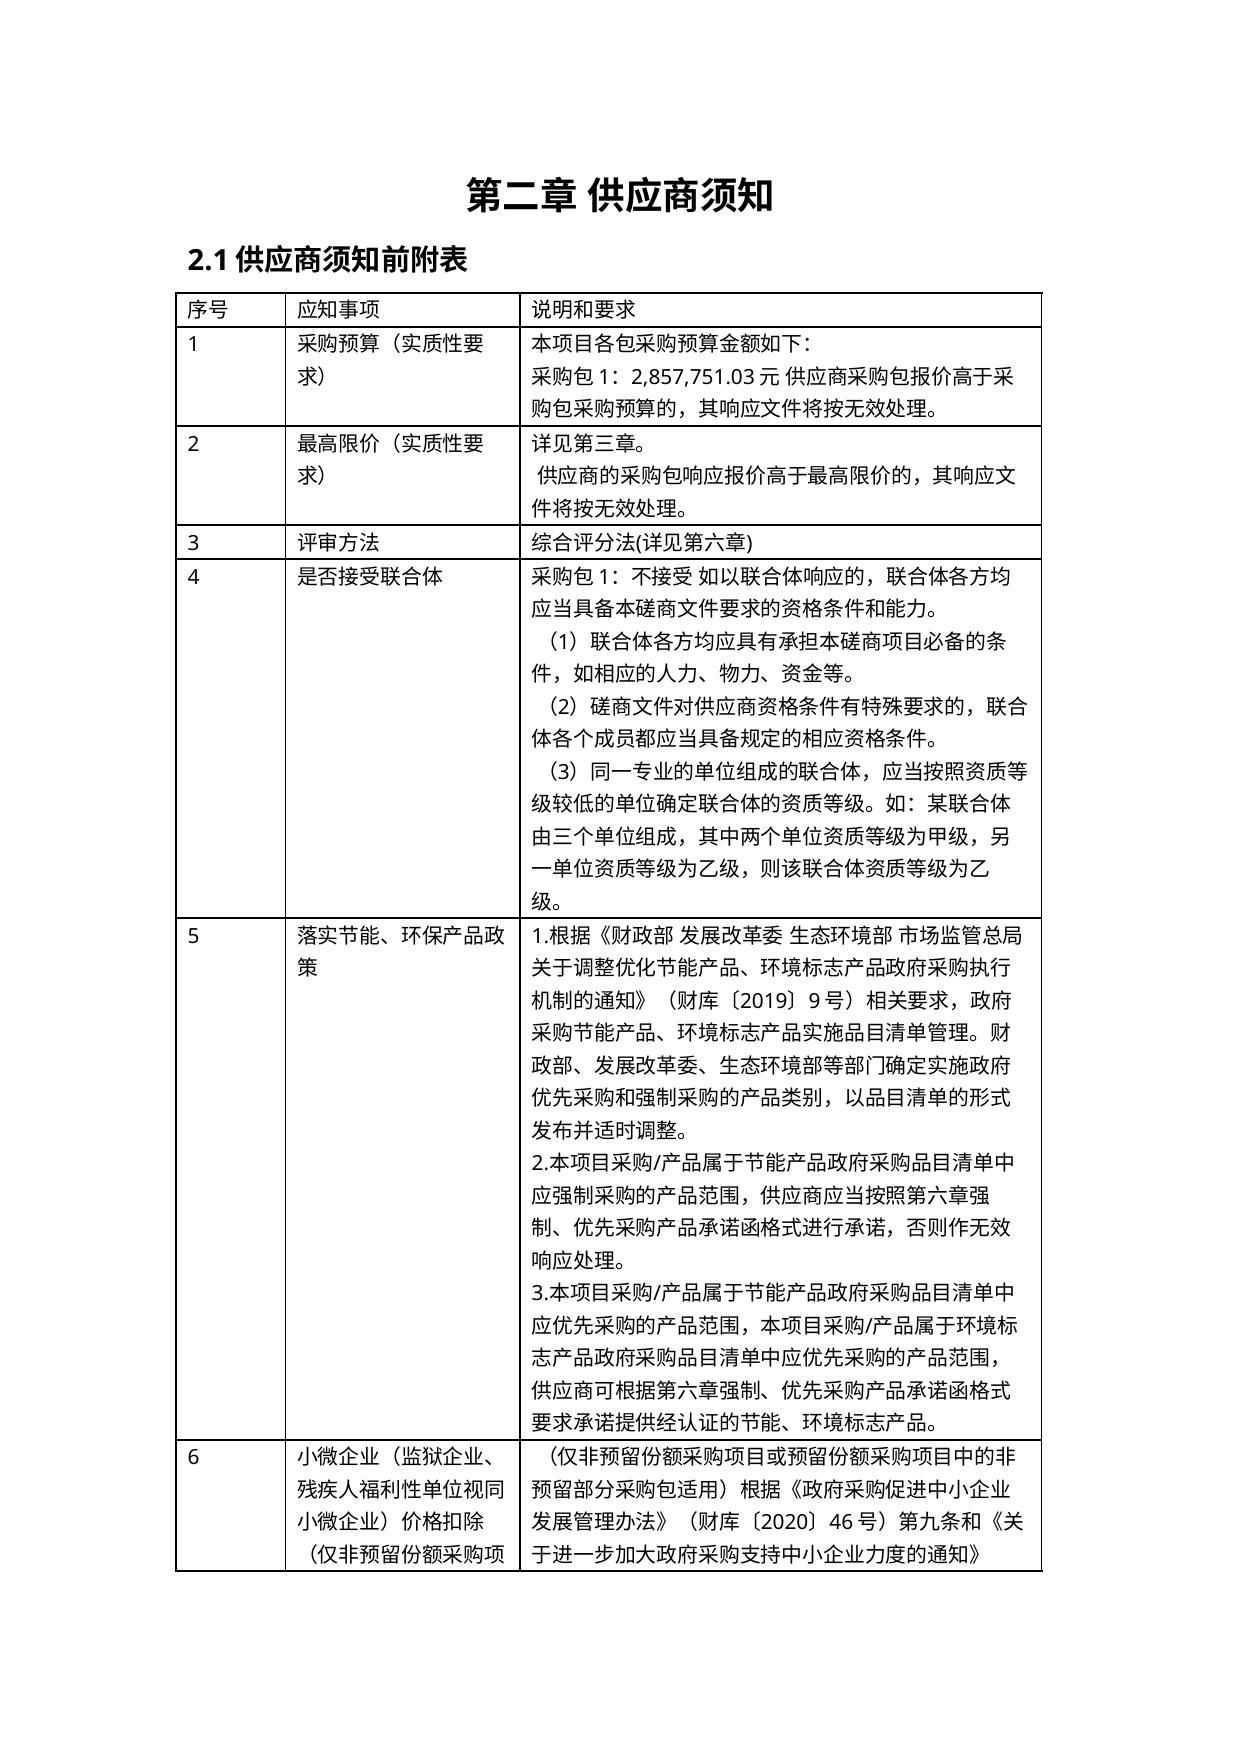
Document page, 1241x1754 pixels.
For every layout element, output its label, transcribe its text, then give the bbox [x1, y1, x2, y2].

table_cell 综合评分法(详见第六章) [521, 526, 1041, 558]
table_cell 1.根据《财政部 发展改革委 生态环境部 市场监管总局关于调整优化节能产品、环境标志产品政府采购执行机制的通知》（财库〔2019〕9号）相关要求，政府采购节能产品、环境标志产品实施品目清单管理。财政部、发展改革委、生态环境部等部门确定实施政府优先采购和强制采购的产品类别，以品目清单的形式发布并适时调整。 2.本项目采购/产品属于节能产品政府采购品目清单中应强制采购的产品范围，供应商应当按照第六章强制、优先采购产品承诺函格式进行承诺，否则作无效响应处理。 3.本项目采购/产品属于节能产品政府采购品目清单中应优先采购的产品范围，本项目采购/产品属于环境标志产品政府采购品目清单中应优先采购的产品范围，供应商可根据第六章强制、优先采购产品承诺函格式要求承诺提供经认证的节能、环境标志产品。 [521, 919, 1041, 1439]
table_cell 落实节能、环保产品政策 [286, 919, 519, 1439]
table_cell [286, 1441, 519, 1570]
table_cell 4 [177, 560, 285, 917]
table_cell 3 [177, 526, 285, 558]
table_cell 详见第三章。 供应商的采购包响应报价高于最高限价的，其响应文件将按无效处理。 [521, 427, 1041, 524]
table_cell 本项目各包采购预算金额如下： 采购包1：2,857,751.03元 供应商采购包报价高于采购包采购预算的，其响应文件将按无效处理。 [521, 328, 1041, 425]
table_cell 1 [177, 328, 285, 425]
table_header 说明和要求 [521, 294, 1041, 326]
table_cell 6 [177, 1441, 285, 1570]
table_header 应知事项 [286, 294, 519, 326]
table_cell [521, 1441, 1041, 1570]
text 第二章 供应商须知 [187, 162, 1053, 227]
table_cell 最高限价（实质性要求） [286, 427, 519, 524]
table_cell 是否接受联合体 [286, 560, 519, 917]
text 2.1供应商须知前附表 [187, 227, 1053, 292]
table_cell 评审方法 [286, 526, 519, 558]
table_cell 5 [177, 919, 285, 1439]
table_cell 采购包1：不接受 如以联合体响应的，联合体各方均应当具备本磋商文件要求的资格条件和能力。 （1）联合体各方均应具有承担本磋商项目必备的条件，如相应的人力、物力、资金等。 （2）磋商文件对供应商资格条件有特殊要求的，联合体各个成员都应当具备规定的相应资格条件。 （3）同一专业的单位组成的联合体，应当按照资质等级较低的单位确定联合体的资质等级。如：某联合体由三个单位组成，其中两个单位资质等级为甲级，另一单位资质等级为乙级，则该联合体资质等级为乙级。 [521, 560, 1041, 917]
table_cell 采购预算（实质性要求） [286, 328, 519, 425]
table_cell 2 [177, 427, 285, 524]
table_header 序号 [177, 294, 285, 326]
